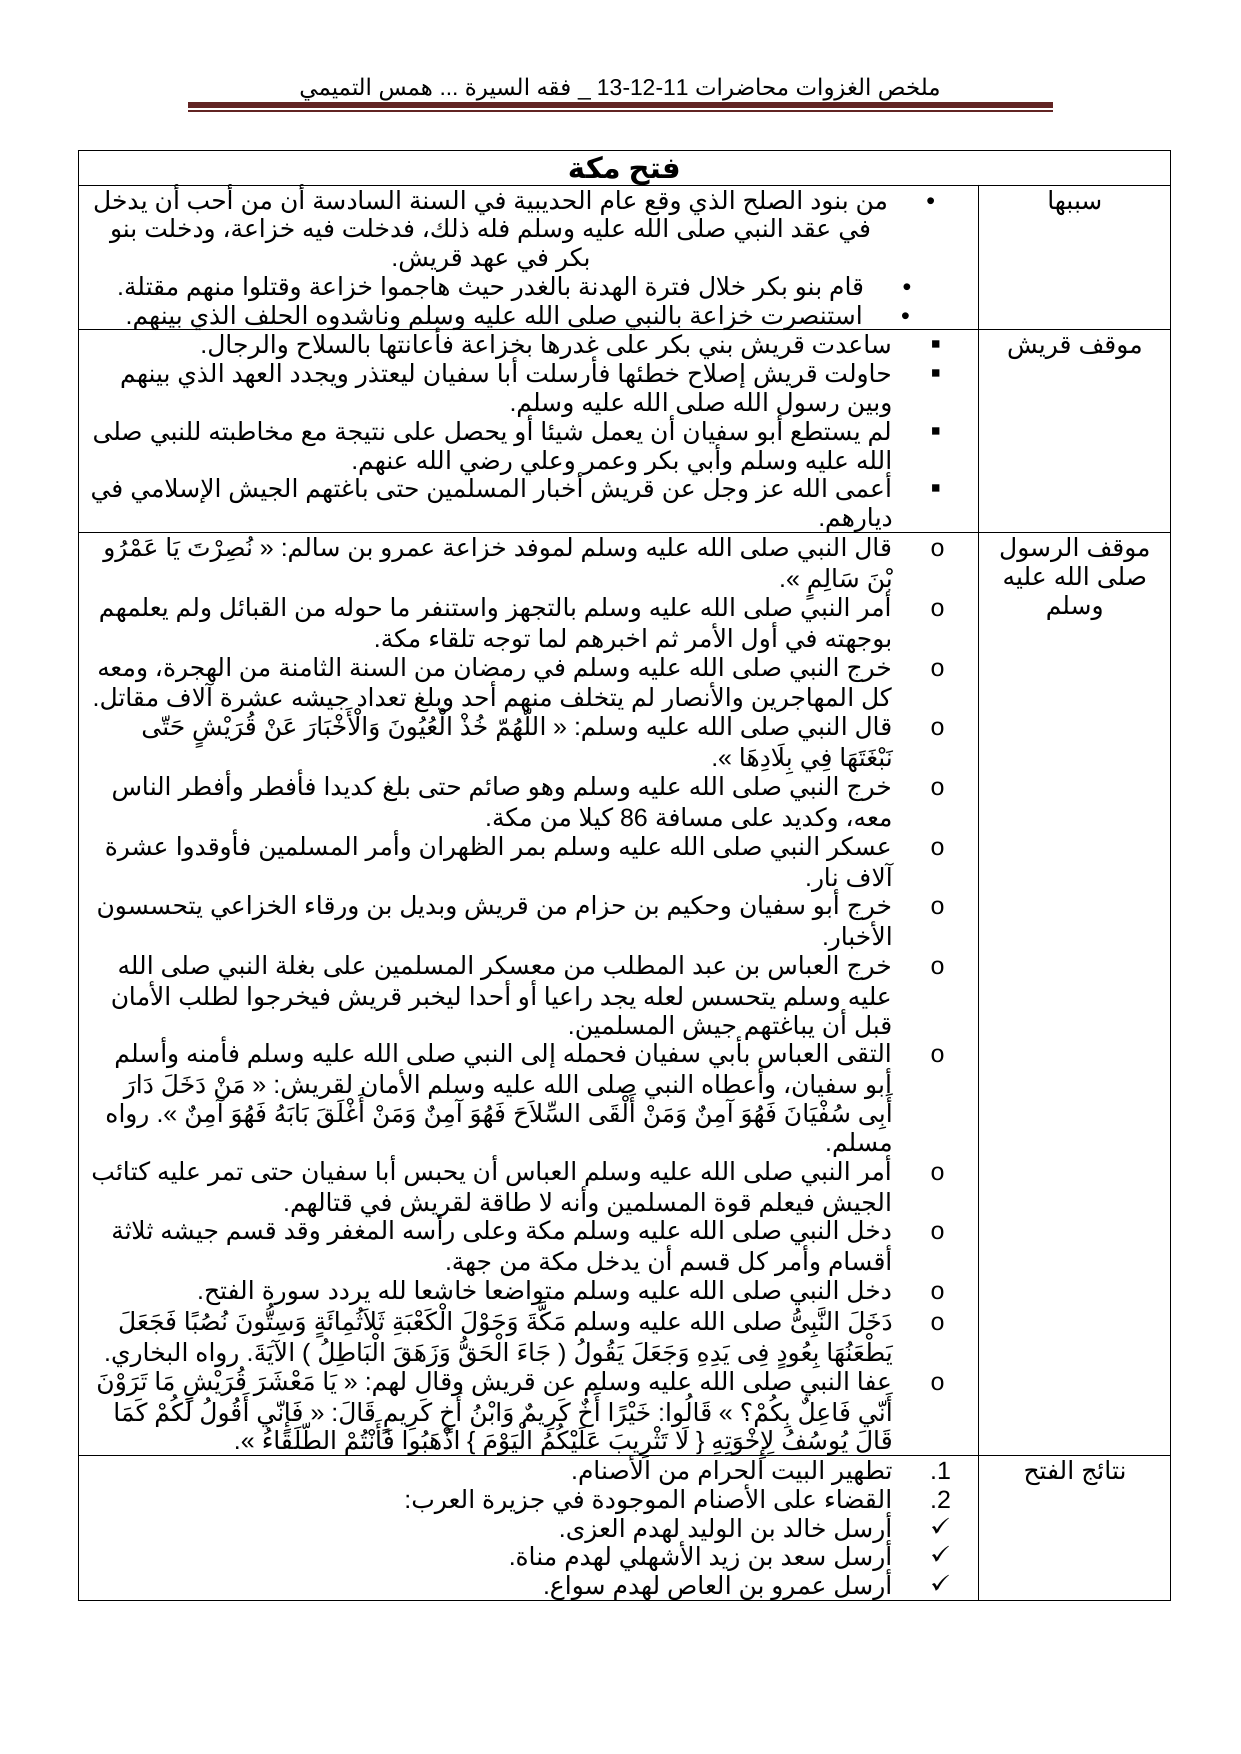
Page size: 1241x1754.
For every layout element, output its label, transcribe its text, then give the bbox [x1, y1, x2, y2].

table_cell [79, 1456, 978, 1600]
table_cell قال النبي صلى الله عليه وسلم لموفد خزاعة عمرو بن سالم: « نُصِرْتَ يَا عَمْرُو بْنَ سَالِمٍ ». أمر النبي صلى الله عليه وسلم بالتجهز واستنفر ما حوله من القبائل ولم يعلمهم بوجهته في أول الأمر ثم اخبرهم لما توجه تلقاء مكة. خرج النبي صلى الله عليه وسلم في رمضان من السنة الثامنة من الهجرة، ومعه كل المهاجرين والأنصار لم يتخلف منهم أحد وبلغ تعداد جيشه عشرة آلاف مقاتل. قال النبي صلى الله عليه وسلم: « اللّهُمّ خُذْ الْعُيُونَ وَالْأَخْبَارَ عَنْ قُرَيْشٍ حَتّى نَبْغَتَهَا فِي بِلَادِهَا ». خرج النبي صلى الله عليه وسلم وهو صائم حتى بلغ كديدا فأفطر وأفطر الناس معه، وكديد على مسافة 86 كيلا من مكة. عسكر النبي صلى الله عليه وسلم بمر الظهران وأمر المسلمين فأوقدوا عشرة آلاف نار. خرج أبو سفيان وحكيم بن حزام من قريش وبديل بن ورقاء الخزاعي يتحسسون الأخبار. خرج العباس بن عبد المطلب من معسكر المسلمين على بغلة النبي صلى الله عليه وسلم يتحسس لعله يجد راعيا أو أحدا ليخبر قريش فيخرجوا لطلب الأمان قبل أن يباغتهم جيش المسلمين. التقى العباس بأبي سفيان فحمله إلى النبي صلى الله عليه وسلم فأمنه وأسلم أبو سفيان، وأعطاه النبي صلى الله عليه وسلم الأمان لقريش: « مَنْ دَخَلَ دَارَ أَبِى سُفْيَانَ فَهُوَ آمِنٌ وَمَنْ أَلْقَى السِّلاَحَ فَهُوَ آمِنٌ وَمَنْ أَغْلَقَ بَابَهُ فَهُوَ آمِنٌ ». رواه مسلم. أمر النبي صلى الله عليه وسلم العباس أن يحبس أبا سفيان حتى تمر عليه كتائب الجيش فيعلم قوة المسلمين وأنه لا طاقة لقريش في قتالهم. دخل النبي صلى الله عليه وسلم مكة وعلى رأسه المغفر وقد قسم جيشه ثلاثة أقسام وأمر كل قسم أن يدخل مكة من جهة. دخل النبي صلى الله عليه وسلم متواضعا خاشعا لله يردد سورة الفتح. دَخَلَ النَّبِىُّ صلى الله عليه وسلم مَكَّةَ وَحَوْلَ الْكَعْبَةِ ثَلاَثُمِائَةٍ وَسِتُّونَ نُصُبًا فَجَعَلَ يَطْعَنُهَا بِعُودٍ فِى يَدِهِ وَجَعَلَ يَقُولُ ( جَاءَ الْحَقُّ وَزَهَقَ الْبَاطِلُ ) الآيَةَ. رواه البخاري. عفا النبي صلى الله عليه وسلم عن قريش وقال لهم: « يَا مَعْشَرَ قُرَيْشٍ مَا تَرَوْنَ أَنّي فَاعِلٌ بِكُمْ؟ » قَالُوا: خَيْرًا أَخٌ كَرِيمٌ وَابْنُ أَخٍ كَرِيمٍ قَالَ: « فَإِنّي أَقُولُ لَكُمْ كَمَا قَالَ يُوسُفُ لِإِخْوَتِهِ { لَا تَثْرِيبَ عَلَيْكُمُ الْيَوْمَ } اذْهَبُوا فَأَنْتُمْ الطّلَقَاءُ ». [79, 533, 978, 1455]
table_cell نتائج الفتح [979, 1456, 1170, 1600]
table_cell سببها [979, 186, 1170, 329]
table_header فتح مكة [79, 151, 1170, 184]
table_cell ساعدت قريش بني بكر على غدرها بخزاعة فأعانتها بالسلاح والرجال. حاولت قريش إصلاح خطئها فأرسلت أبا سفيان ليعتذر ويجدد العهد الذي بينهم وبين رسول الله صلى الله عليه وسلم. لم يستطع أبو سفيان أن يعمل شيئا أو يحصل على نتيجة مع مخاطبته للنبي صلى الله عليه وسلم وأبي بكر وعمر وعلي رضي الله عنهم. أعمى الله عز وجل عن قريش أخبار المسلمين حتى باغتهم الجيش الإسلامي في ديارهم. [79, 330, 978, 532]
table_cell موقف الرسول صلى الله عليه وسلم [979, 533, 1170, 1455]
table_cell من بنود الصلح الذي وقع عام الحديبية في السنة السادسة أن من أحب أن يدخل في عقد النبي صلى الله عليه وسلم فله ذلك، فدخلت فيه خزاعة، ودخلت بنو بكر في عهد قريش. قام بنو بكر خلال فترة الهدنة بالغدر حيث هاجموا خزاعة وقتلوا منهم مقتلة. استنصرت خزاعة بالنبي صلى الله عليه وسلم وناشدوه الحلف الذي بينهم. [79, 186, 978, 329]
table_cell موقف قريش [979, 330, 1170, 532]
